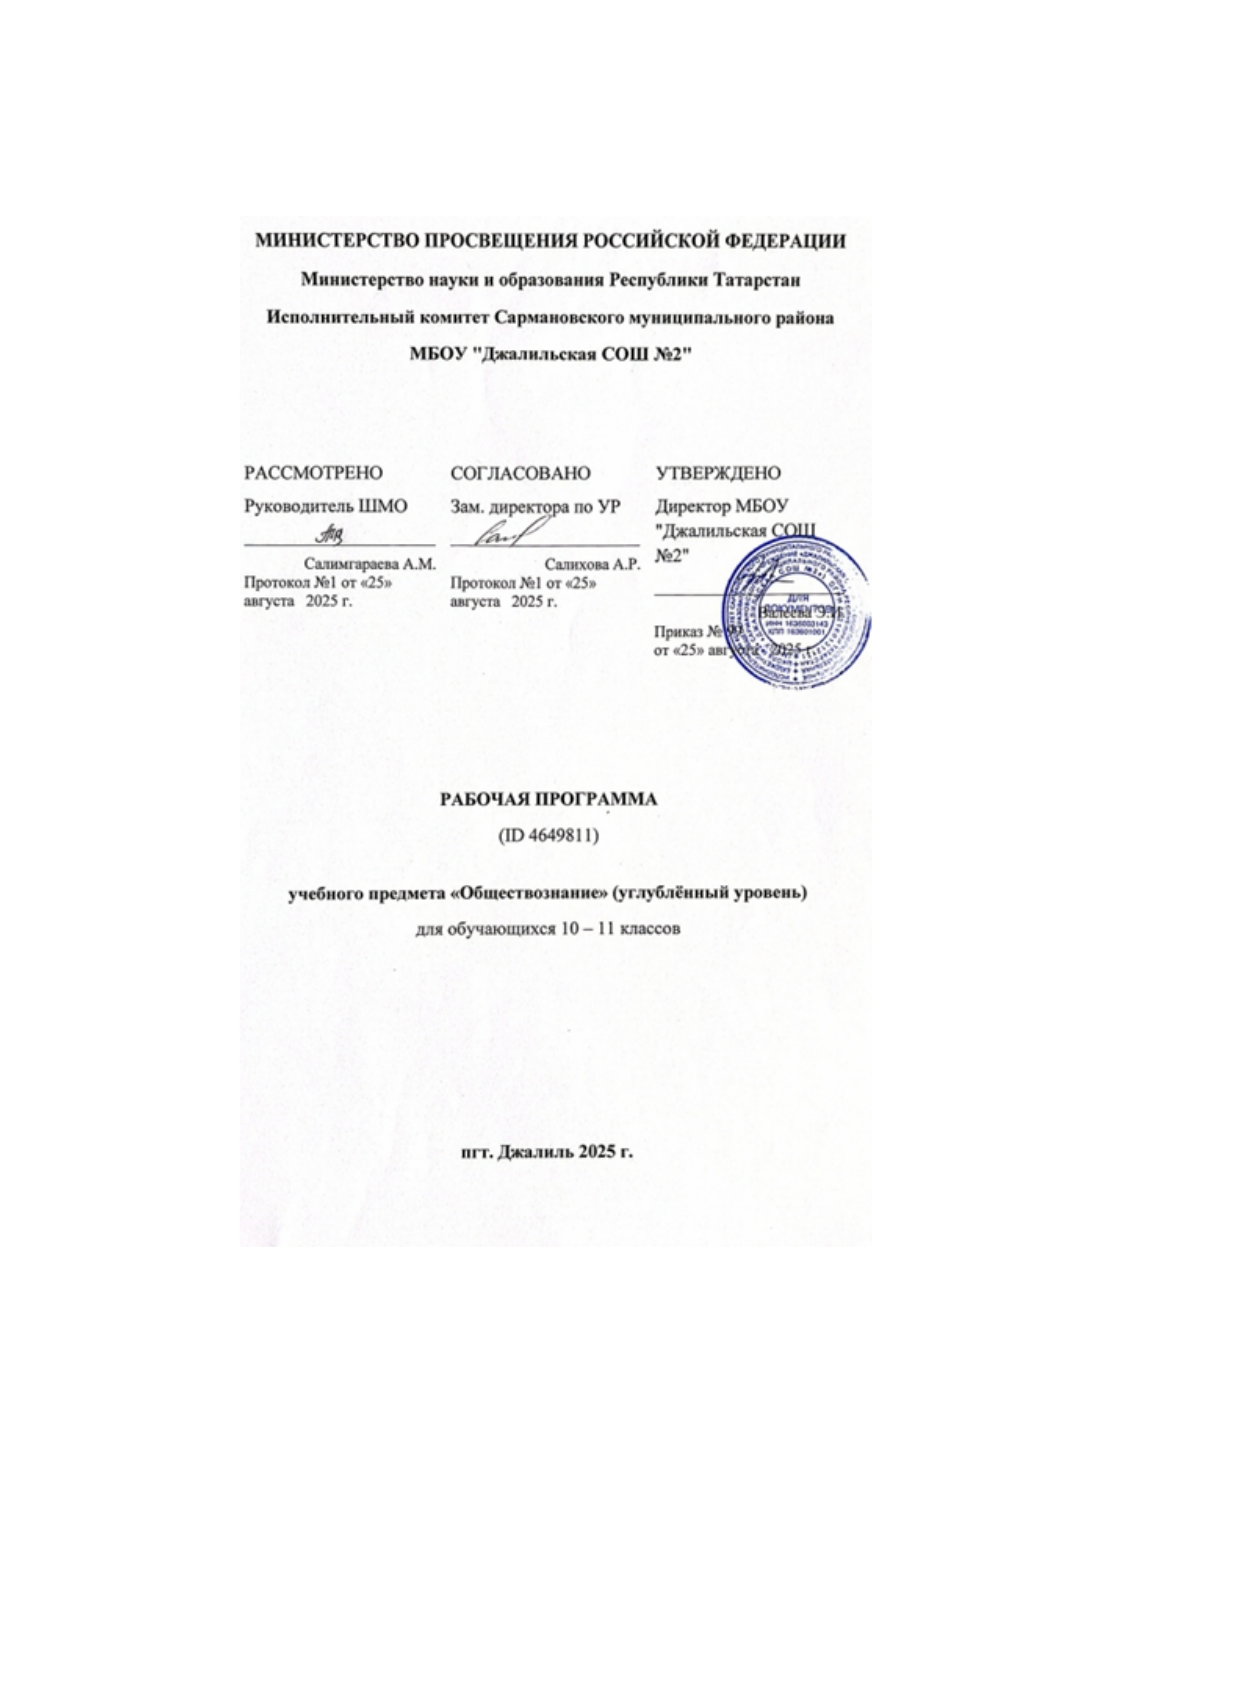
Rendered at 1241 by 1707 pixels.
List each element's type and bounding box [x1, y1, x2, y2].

picture [239, 216, 873, 1247]
